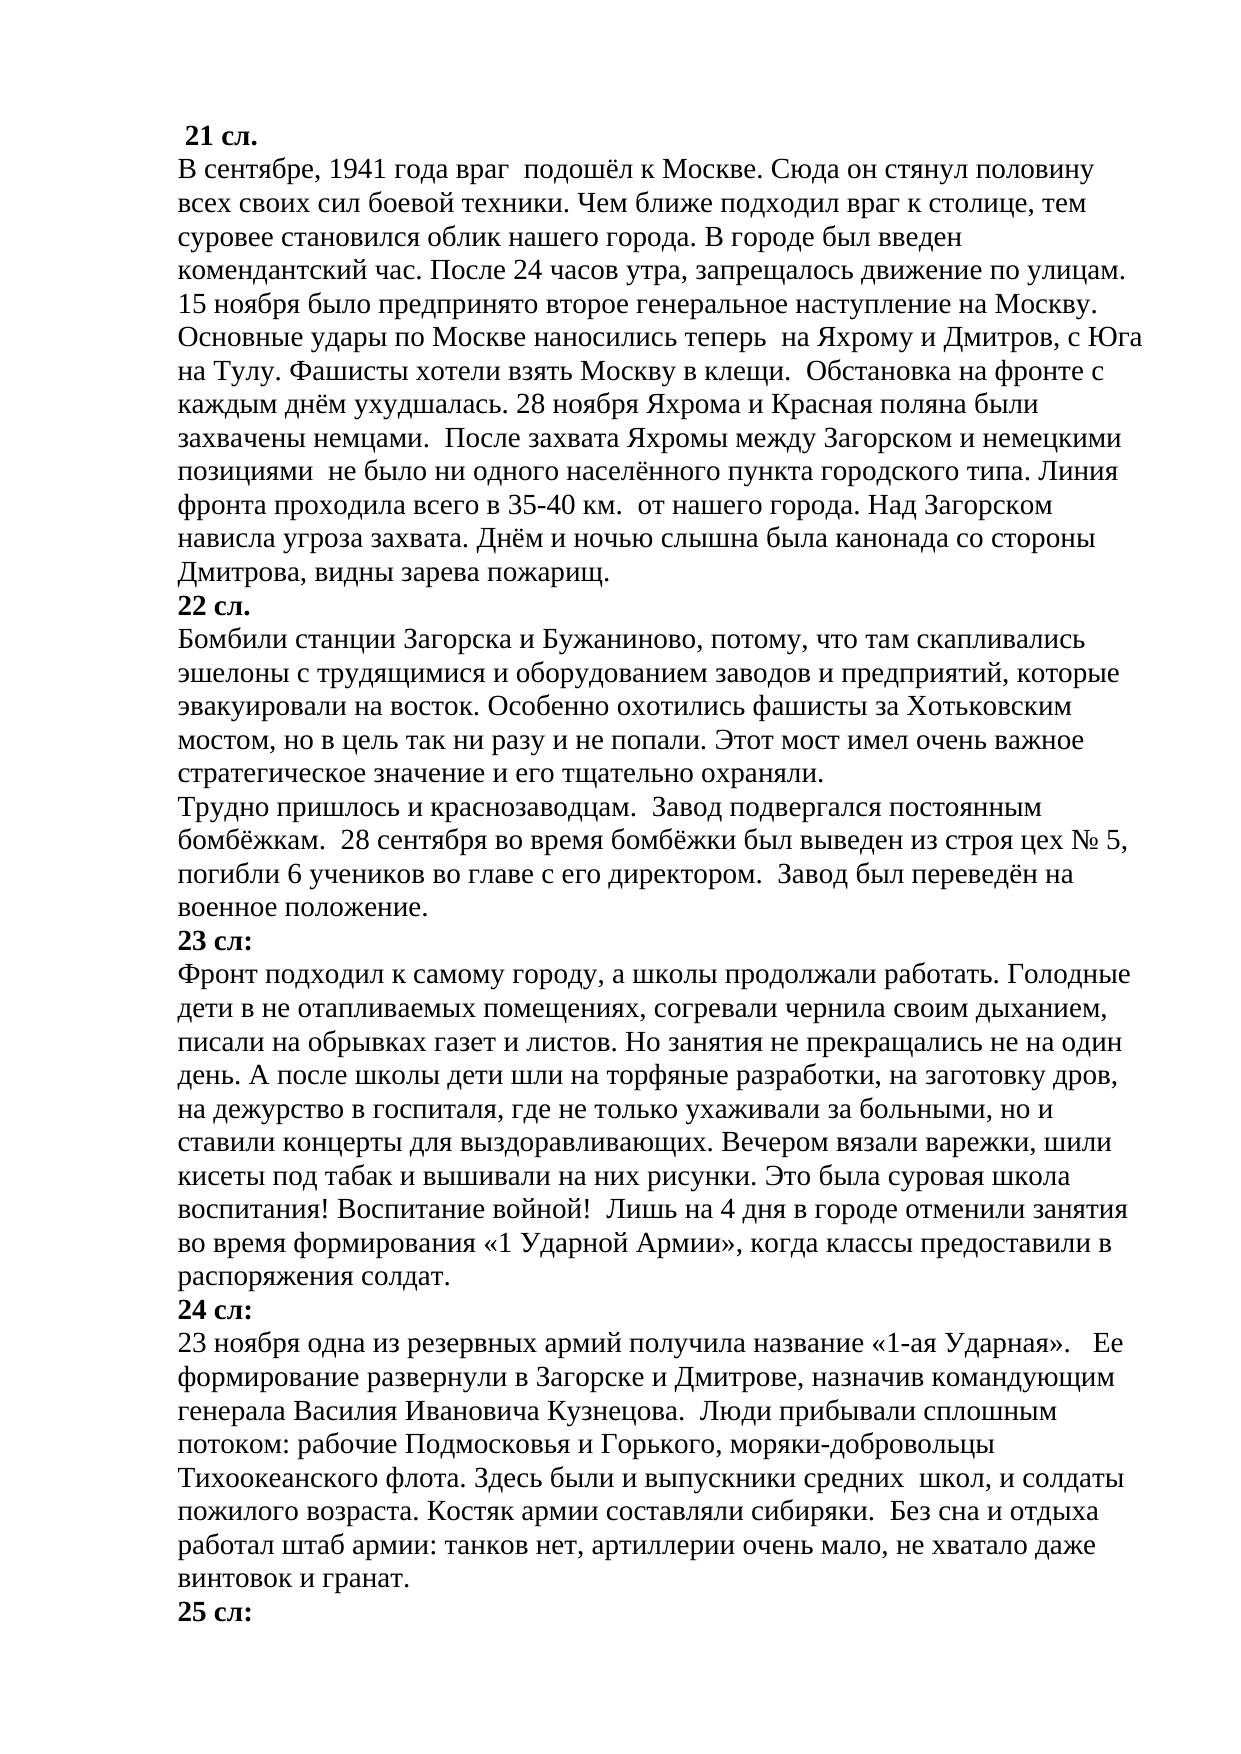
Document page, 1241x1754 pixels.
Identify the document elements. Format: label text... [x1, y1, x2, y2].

text Фронт подходил к самому городу, а школы продолжали работать. Голодные дети в не отапливаемых помещениях, согревали чернила своим дыханием, писали на обрывках газет и листов. Но занятия не прекращались не на один день. А после школы дети шли на торфяные разработки, на заготовку дров, на дежурство в госпиталя, где не только ухаживали за больными, но и ставили концерты для выздоравливающих. Вечером вязали варежки, шили кисеты под табак и вышивали на них рисунки. Это была суровая школа воспитания! Воспитание войной! Лишь на 4 дня в городе отменили занятия во время формирования «1 Ударной Армии», когда классы предоставили в распоряжения солдат. [177, 957, 1152, 1292]
text 21 сл. [177, 118, 1152, 152]
text 23 сл: [177, 923, 1152, 957]
text В сентябре, 1941 года враг подошёл к Москве. Сюда он стянул половину всех своих сил боевой техники. Чем ближе подходил враг к столице, тем суровее становился облик нашего города. В городе был введен комендантский час. После 24 часов утра, запрещалось движение по улицам. 15 ноября было предпринято второе генеральное наступление на Москву. Основные удары по Москве наносились теперь на Яхрому и Дмитров, с Юга на Тулу. Фашисты хотели взять Москву в клещи. Обстановка на фронте с каждым днём ухудшалась. 28 ноября Яхрома и Красная поляна были захвачены немцами. После захвата Яхромы между Загорском и немецкими позициями не было ни одного населённого пункта городского типа. Линия фронта проходила всего в 35-. от нашего города. Над Загорском нависла угроза захвата. Днём и ночью слышна была канонада со стороны Дмитрова, видны зарева пожарищ. [177, 152, 1152, 588]
text 23 ноября одна из резервных армий получила название «1-ая Ударная». Ее формирование развернули в Загорске и Дмитрове, назначив командующим генерала Василия Ивановича Кузнецова. Люди прибывали сплошным потоком: рабочие Подмосковья и Горького, моряки-добровольцы Тихоокеанского флота. Здесь были и выпускники средних школ, и солдаты пожилого возраста. Костяк армии составляли сибиряки. Без сна и отдыха работал штаб армии: танков нет, артиллерии очень мало, не хватало даже винтовок и гранат. [177, 1326, 1152, 1594]
text 25 сл: [177, 1594, 1152, 1627]
text 22 сл. [177, 588, 1152, 621]
text Бомбили станции Загорска и Бужаниново, потому, что там скапливались эшелоны с трудящимися и оборудованием заводов и предприятий, которые эвакуировали на восток. Особенно охотились фашисты за Хотьковским мостом, но в цель так ни разу и не попали. Этот мост имел очень важное стратегическое значение и его тщательно охраняли. Трудно пришлось и краснозаводцам. Завод подвергался постоянным бомбёжкам. 28 сентября во время бомбёжки был выведен из строя цех № 5, погибли 6 учеников во главе с его директором. Завод был переведён на военное положение. [177, 621, 1152, 923]
text 24 сл: [177, 1292, 1152, 1326]
